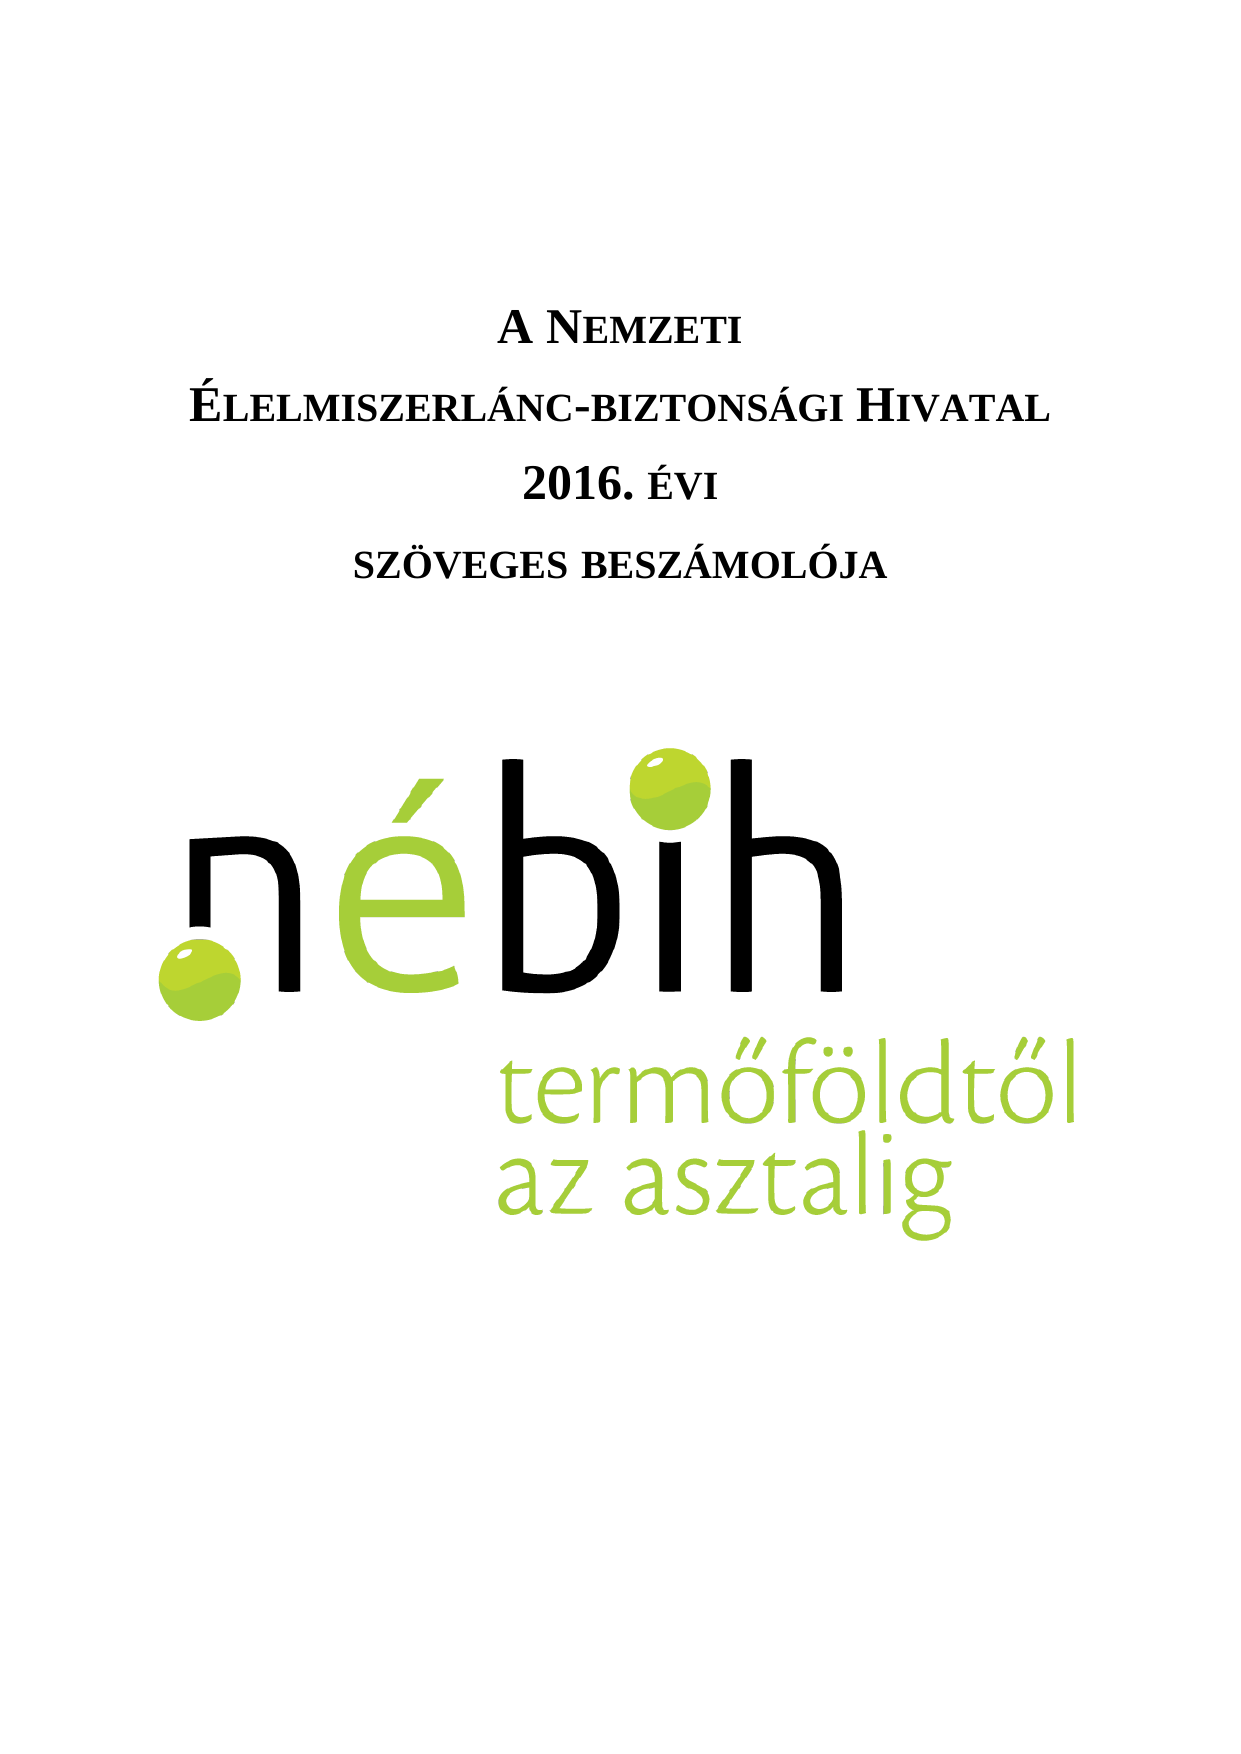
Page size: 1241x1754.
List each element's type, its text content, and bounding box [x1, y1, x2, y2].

text Élelmiszerlánc-biztonsági Hivatal [148, 375, 1092, 432]
text 2016. évi [148, 453, 1092, 511]
text szöveges beszámolója [148, 531, 1092, 589]
text A Nemzeti [148, 296, 1092, 354]
picture [147, 722, 1093, 1254]
